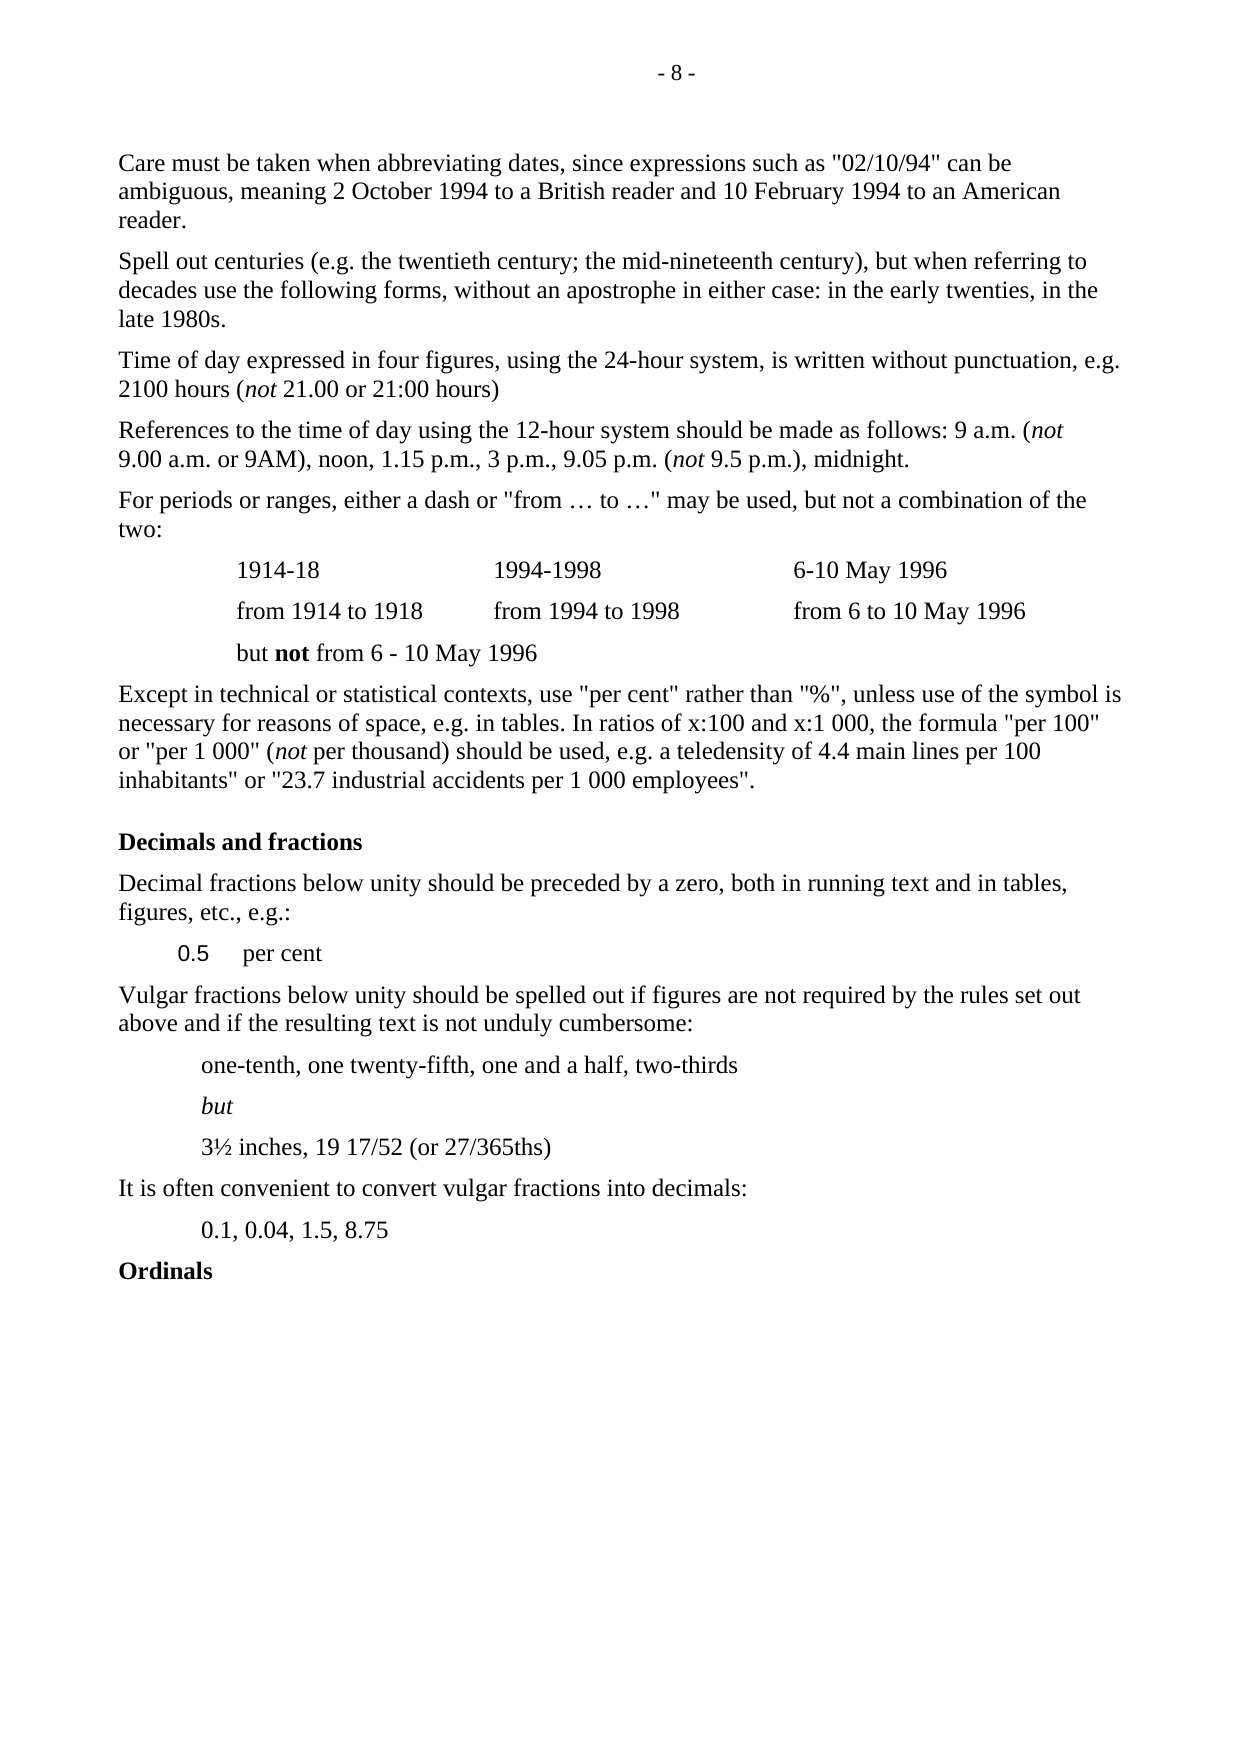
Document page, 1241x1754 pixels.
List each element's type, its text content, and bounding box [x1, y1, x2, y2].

text References to the time of day using the 12-hour system should be made as follows: 9 a.m. (not 9.00 a.m. or 9AM), noon, 1.15 p.m., 3 p.m., 9.05 p.m. (not 9.5 p.m.), midnight. [118, 415, 1122, 473]
text 3½ inches, 19 17/52 (or 27/365ths) [118, 1132, 1122, 1161]
text but not from 6 - 10 May 1996 [177, 638, 1122, 666]
text Ordinals [118, 1256, 1122, 1285]
text Spell out centuries (e.g. the twentieth century; the mid-nineteenth century), but when referring to decades use the following forms, without an apostrophe in either case: in the early twenties, in the late 1980s. [118, 246, 1122, 333]
text one-tenth, one twenty-fifth, one and a half, two-thirds [118, 1050, 1122, 1078]
text but [118, 1091, 1122, 1120]
text Except in technical or statistical contexts, use "per cent" rather than "%", unless use of the symbol is necessary for reasons of space, e.g. in tables. In ratios of x:100 and x:1 000, the formula "per 100" or "per 1 000" (not per thousand) should be used, e.g. a teledensity of 4.4 main lines per 100 inhabitants" or "23.7 industrial accidents per 1 000 employees". [118, 679, 1122, 794]
text For periods or ranges, either a dash or "from … to …" may be used, but not a combination of the two: [118, 485, 1122, 543]
text Time of day expressed in four figures, using the 24-hour system, is written without punctuation, e.g. 2100 hours (not 21.00 or 21:00 hours) [118, 345, 1122, 403]
subtitle Decimals and fractions [118, 827, 1122, 856]
text 0.1, 0.04, 1.5, 8.75 [118, 1215, 1122, 1243]
text It is often convenient to convert vulgar fractions into decimals: [118, 1173, 1122, 1202]
text 1914-18 1994-1998 6-10 May 1996 [177, 555, 1122, 584]
text Decimal fractions below unity should be preceded by a zero, both in running text and in tables, figures, etc., e.g.: [118, 868, 1122, 926]
text Vulgar fractions below unity should be spelled out if figures are not required by the rules set out above and if the resulting text is not unduly cumbersome: [118, 980, 1122, 1037]
text Care must be taken when abbreviating dates, since expressions such as "02/10/94" can be ambiguous, meaning 2 October 1994 to a British reader and 10 February 1994 to an American reader. [118, 148, 1122, 234]
text from 1914 to 1918 from 1994 to 1998 from 6 to 10 May 1996 [177, 596, 1122, 625]
list per cent [177, 938, 1122, 967]
